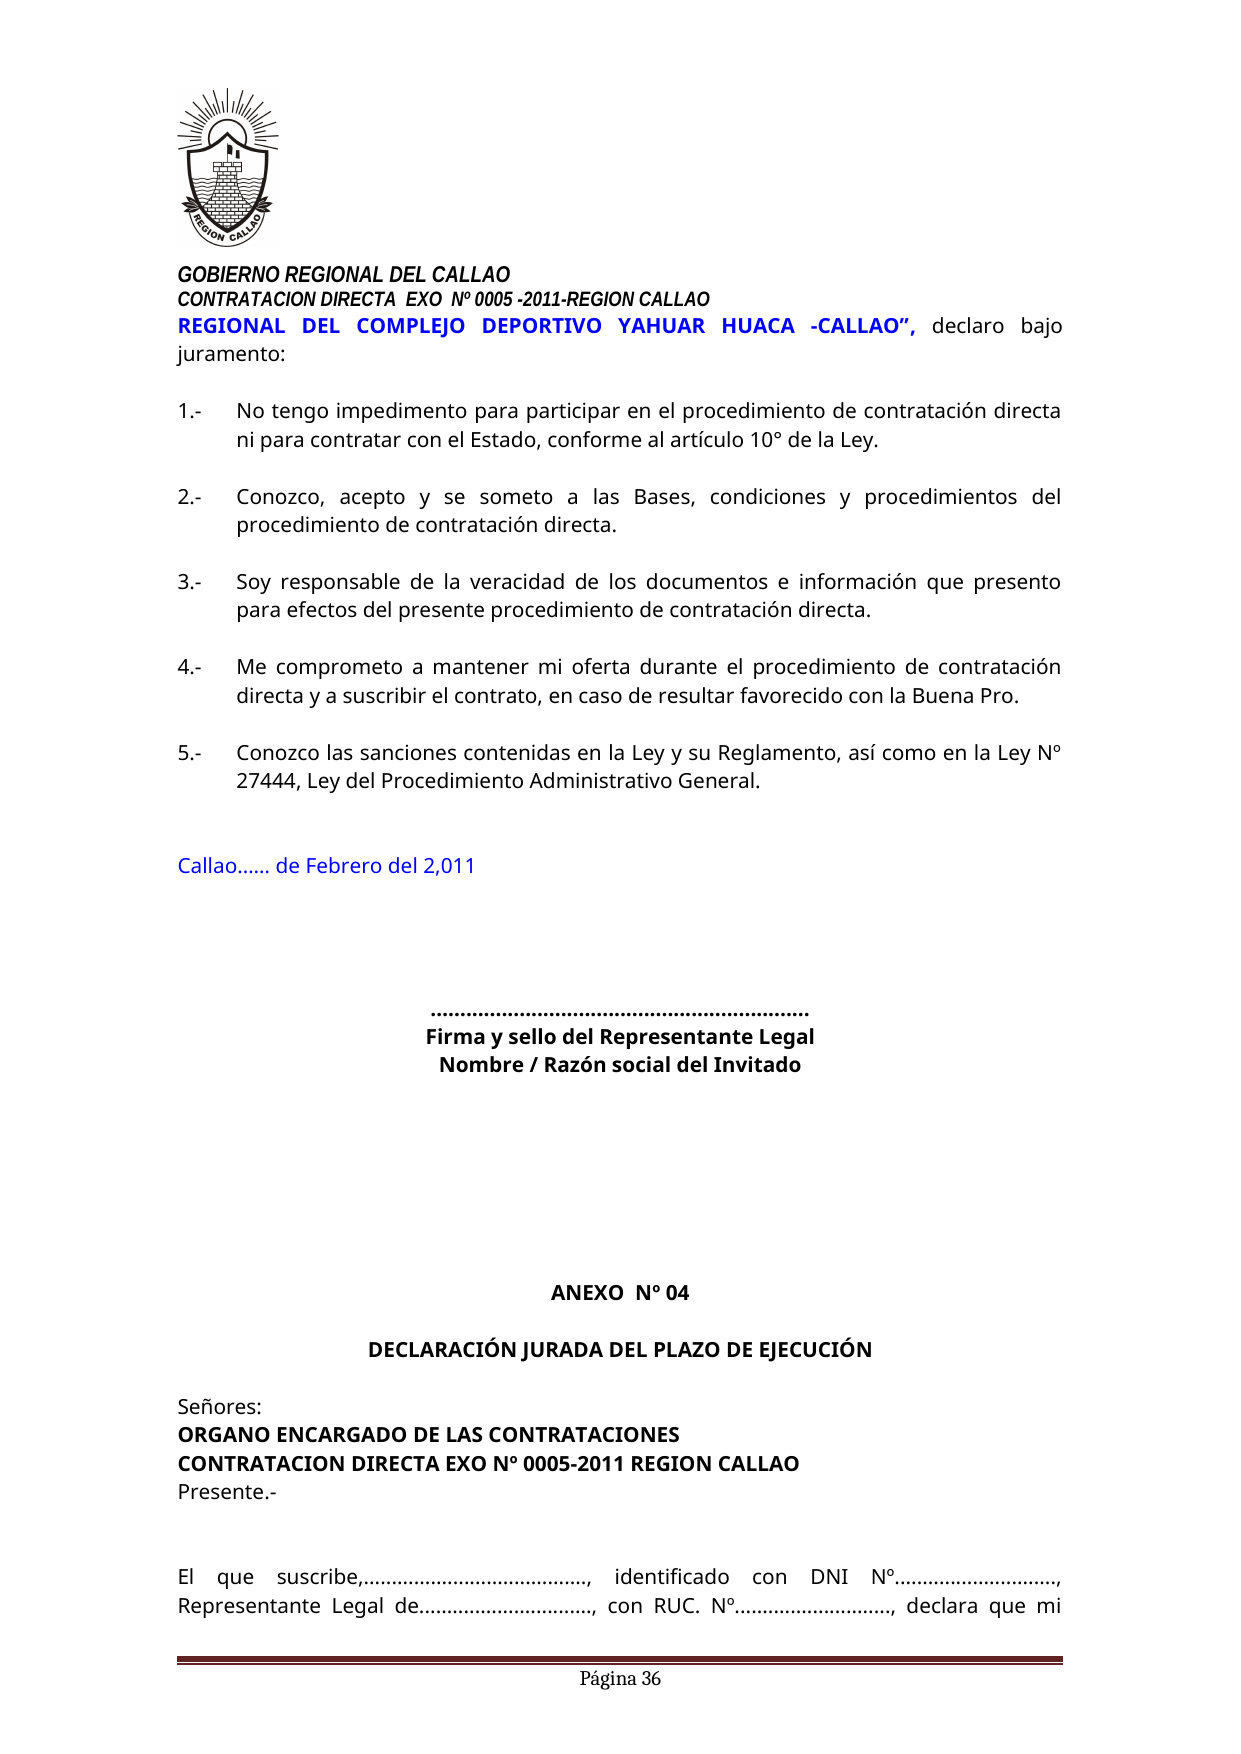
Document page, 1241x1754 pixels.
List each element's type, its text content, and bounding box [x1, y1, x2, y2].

text 2.- Conozco, acepto y se someto a las Bases, condiciones y procedimientos del procedimiento de contratación directa. [177, 482, 1063, 539]
text …….......................................................... [177, 994, 1063, 1022]
text 1.- No tengo impedimento para participar en el procedimiento de contratación directa ni para contratar con el Estado, conforme al artículo 10° de la Ley. [177, 396, 1063, 453]
text CONTRATACION DIRECTA EXO Nº 0005-2011 REGION CALLAO [177, 1449, 1063, 1477]
text 5.- Conozco las sanciones contenidas en y su Reglamento, así como en º 27444, Ley del Procedimiento Administrativo General. [177, 738, 1063, 794]
picture [177, 88, 279, 247]
text Nombre / Razón social del Invitado [177, 1051, 1063, 1079]
text ANEXO Nº 04 [177, 1278, 1063, 1306]
text Firma y sello del Representante Legal [177, 1022, 1063, 1051]
text Presente.- [177, 1477, 1063, 1506]
text 4.- Me comprometo a mantener mi oferta durante el procedimiento de contratación directa y a suscribir el contrato, en caso de resultar favorecido con la Buena Pro. [177, 652, 1063, 709]
text ORGANO ENCARGADO DE LAS CONTRATACIONES [177, 1420, 1063, 1449]
text 3.- Soy responsable de la veracidad de los documentos e información que presento para efectos del presente procedimiento de contratación directa. [177, 567, 1063, 624]
text DECLARACIÓN JURADA DEL PLAZO DE EJECUCIÓN [177, 1335, 1063, 1363]
text Callao…… de Febrero del 2,011 [177, 851, 1063, 880]
text Señores: [177, 1392, 1063, 1420]
